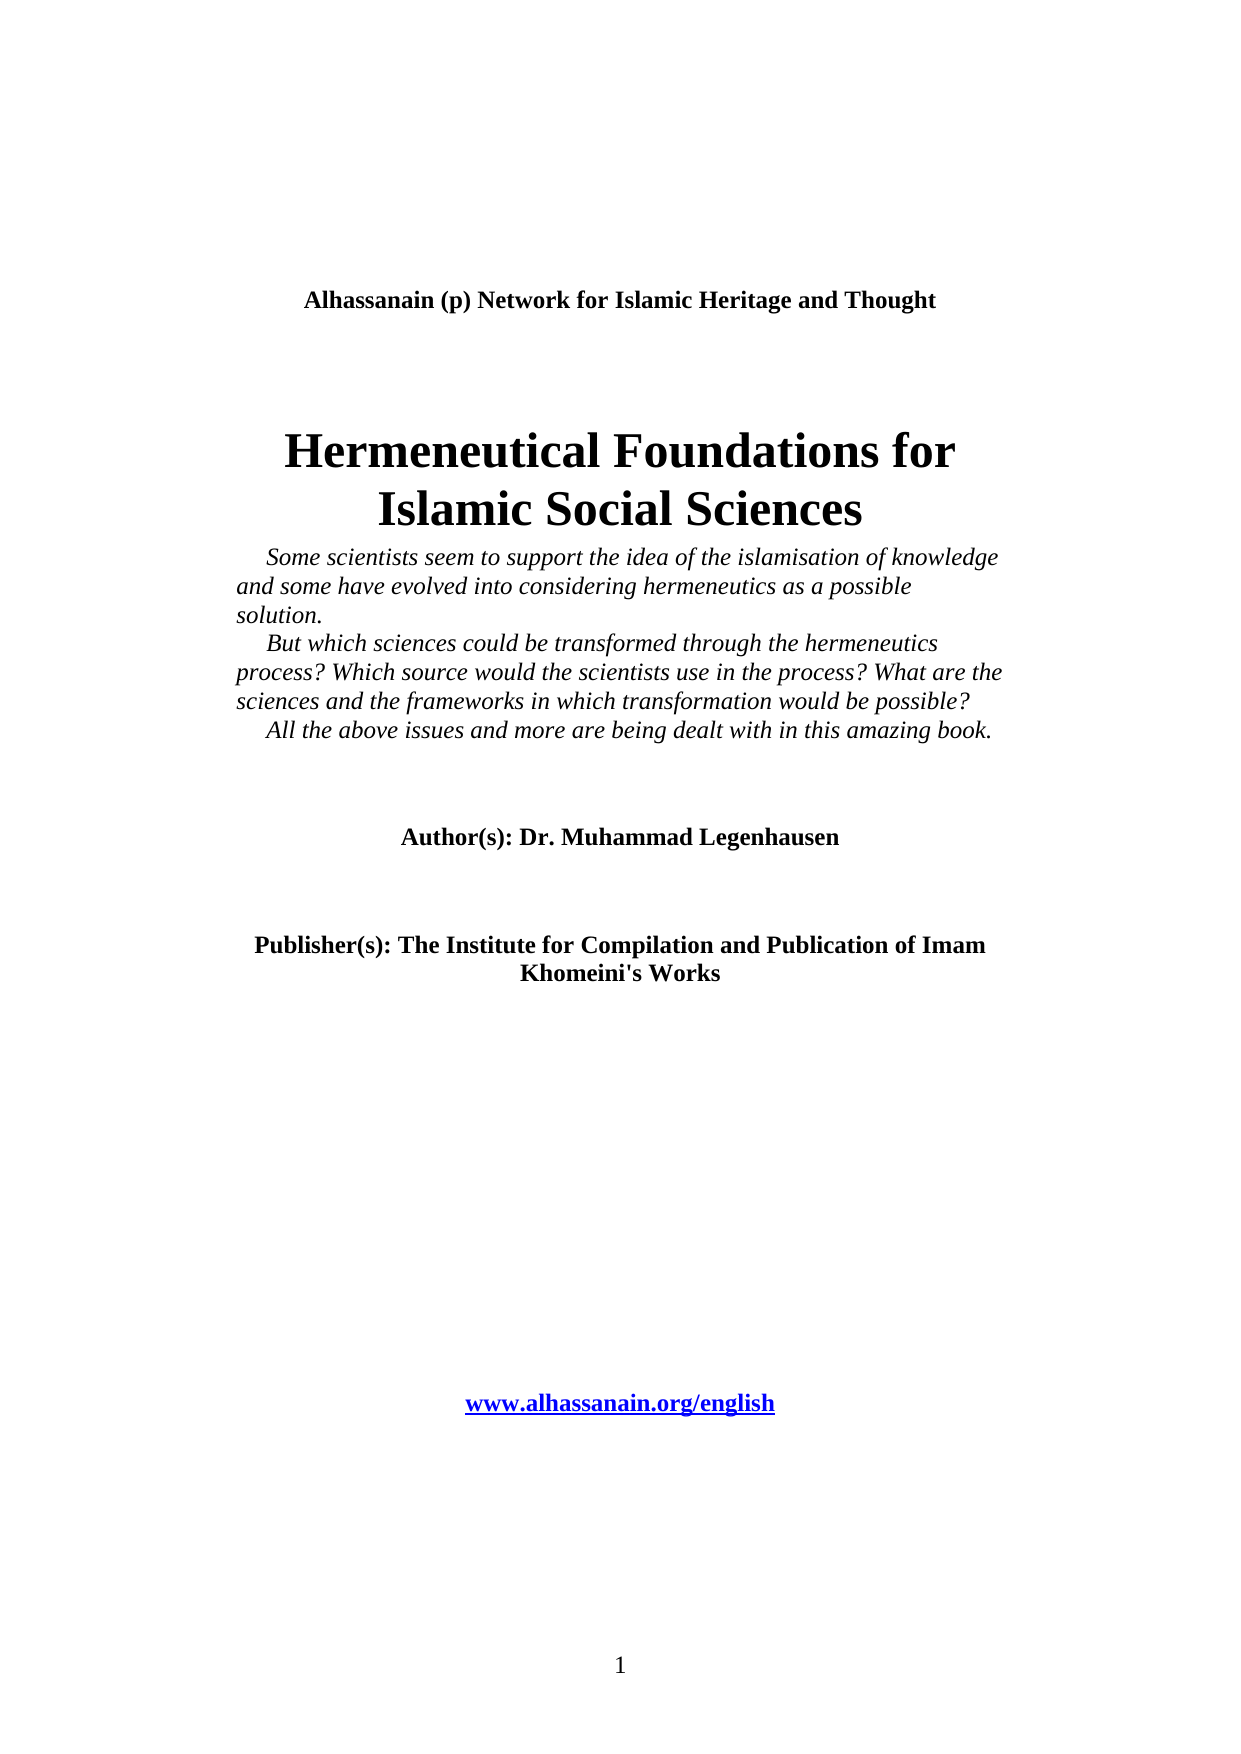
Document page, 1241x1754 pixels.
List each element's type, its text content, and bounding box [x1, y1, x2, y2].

text But which sciences could be transformed through the hermeneutics process? Which source would the scientists use in the process? What are the sciences and the frameworks in which transformation would be possible? [236, 628, 1004, 715]
text Author(s): Dr. Muhammad Legenhausen [236, 822, 1004, 851]
text www.alhassanain.org/english [236, 1388, 1004, 1417]
text Some scientists seem to support the idea of the islamisation of knowledge and some have evolved into considering hermeneutics as a possible solution. [236, 542, 1004, 628]
text Alhassanain (p) Network for Islamic Heritage and Thought [236, 285, 1004, 313]
text Publisher(s): The Institute for Compilation and Publication of Imam Khomeini's Works [236, 930, 1004, 987]
text Hermeneutical Foundations for Islamic Social Sciences [236, 421, 1004, 536]
text All the above issues and more are being dealt with in this amazing book. [236, 715, 1004, 743]
